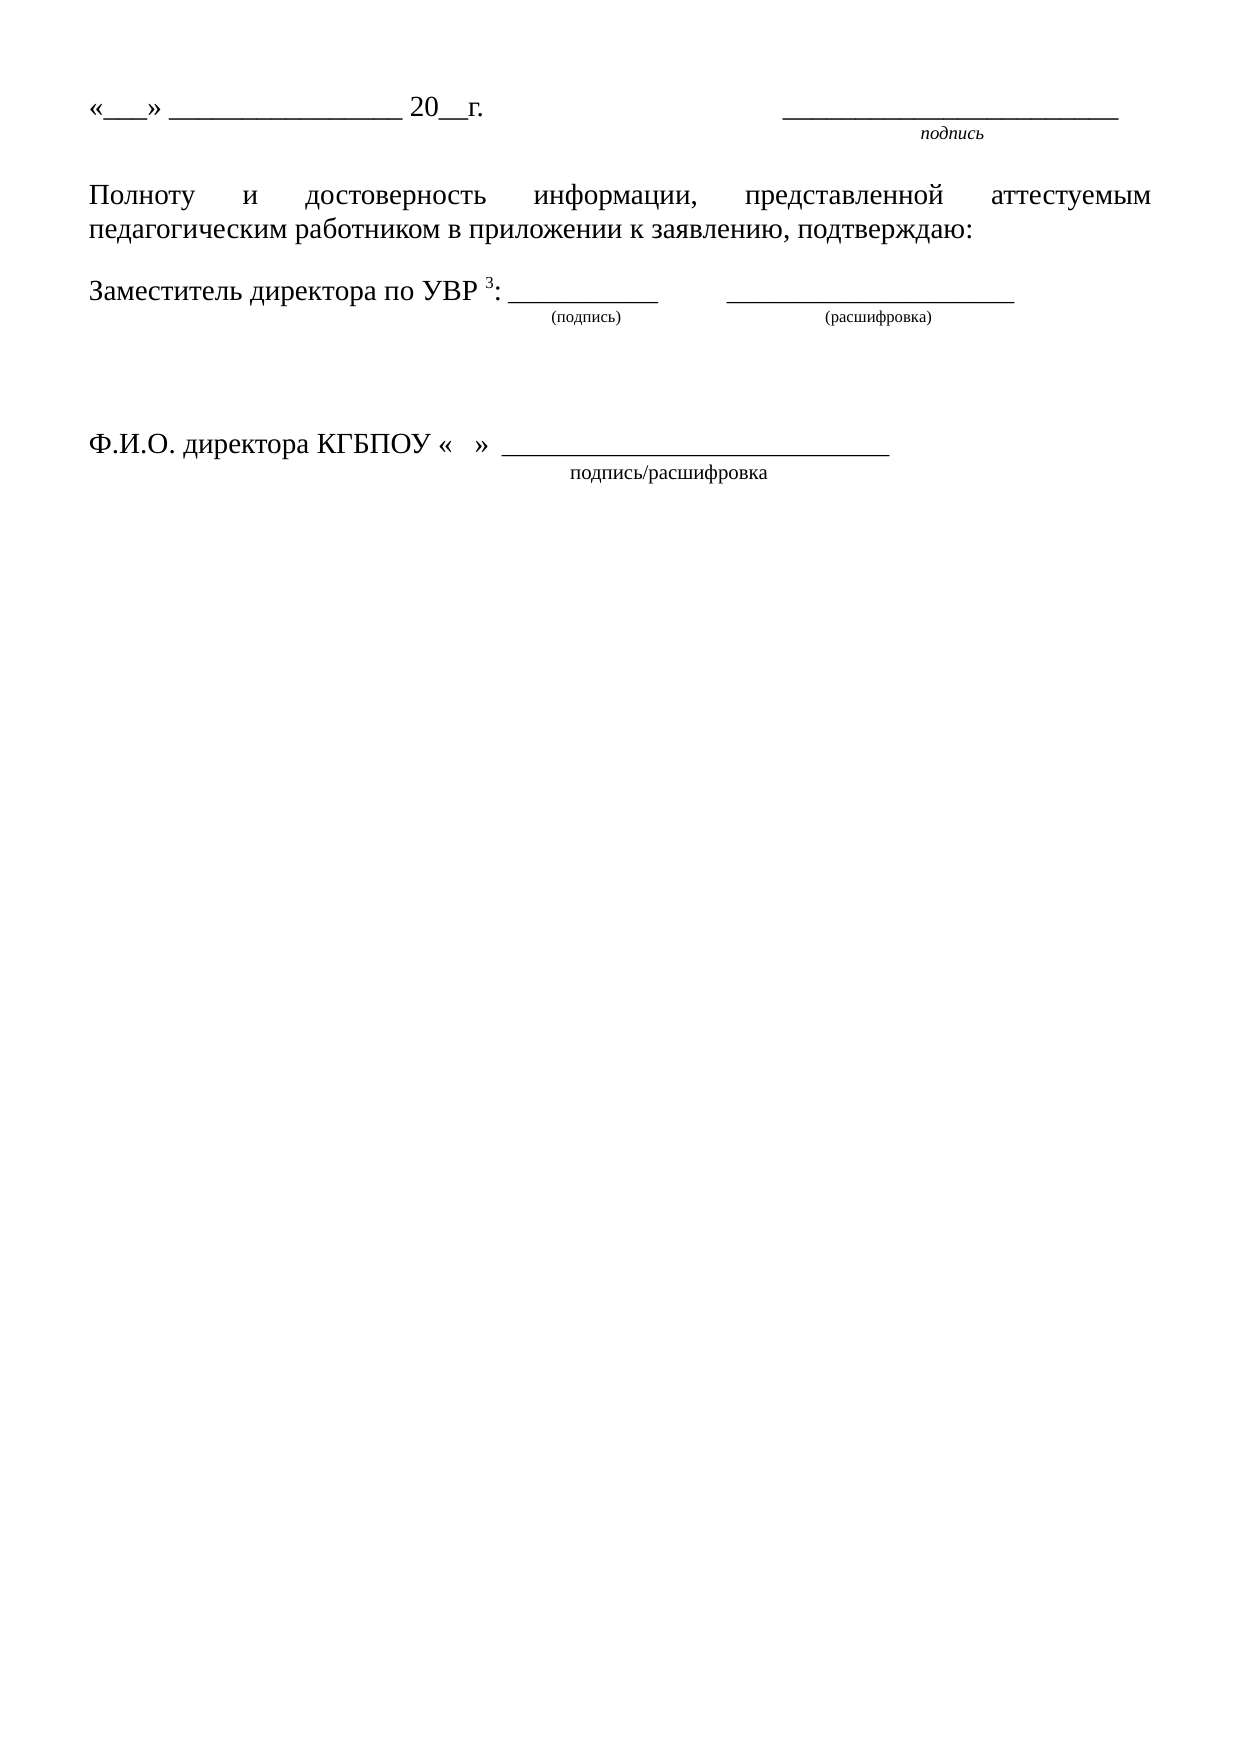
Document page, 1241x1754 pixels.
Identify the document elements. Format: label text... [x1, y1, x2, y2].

text Ф.И.О. директора КГБПОУ « » _______________________________ [89, 426, 1152, 460]
text подпись/расшифровка [89, 460, 1152, 484]
text «___» ________________ 20__г. _______________________ [89, 89, 1152, 122]
text подпись [752, 122, 1152, 144]
text Заместитель директора по УВР 3: ____________ _______________________ [89, 273, 1152, 307]
text (подпись) (расшифровка) [89, 307, 1152, 326]
text Полноту и достоверность информации, представленной аттестуемым педагогическим работником в приложении к заявлению, подтверждаю: [89, 177, 1152, 244]
